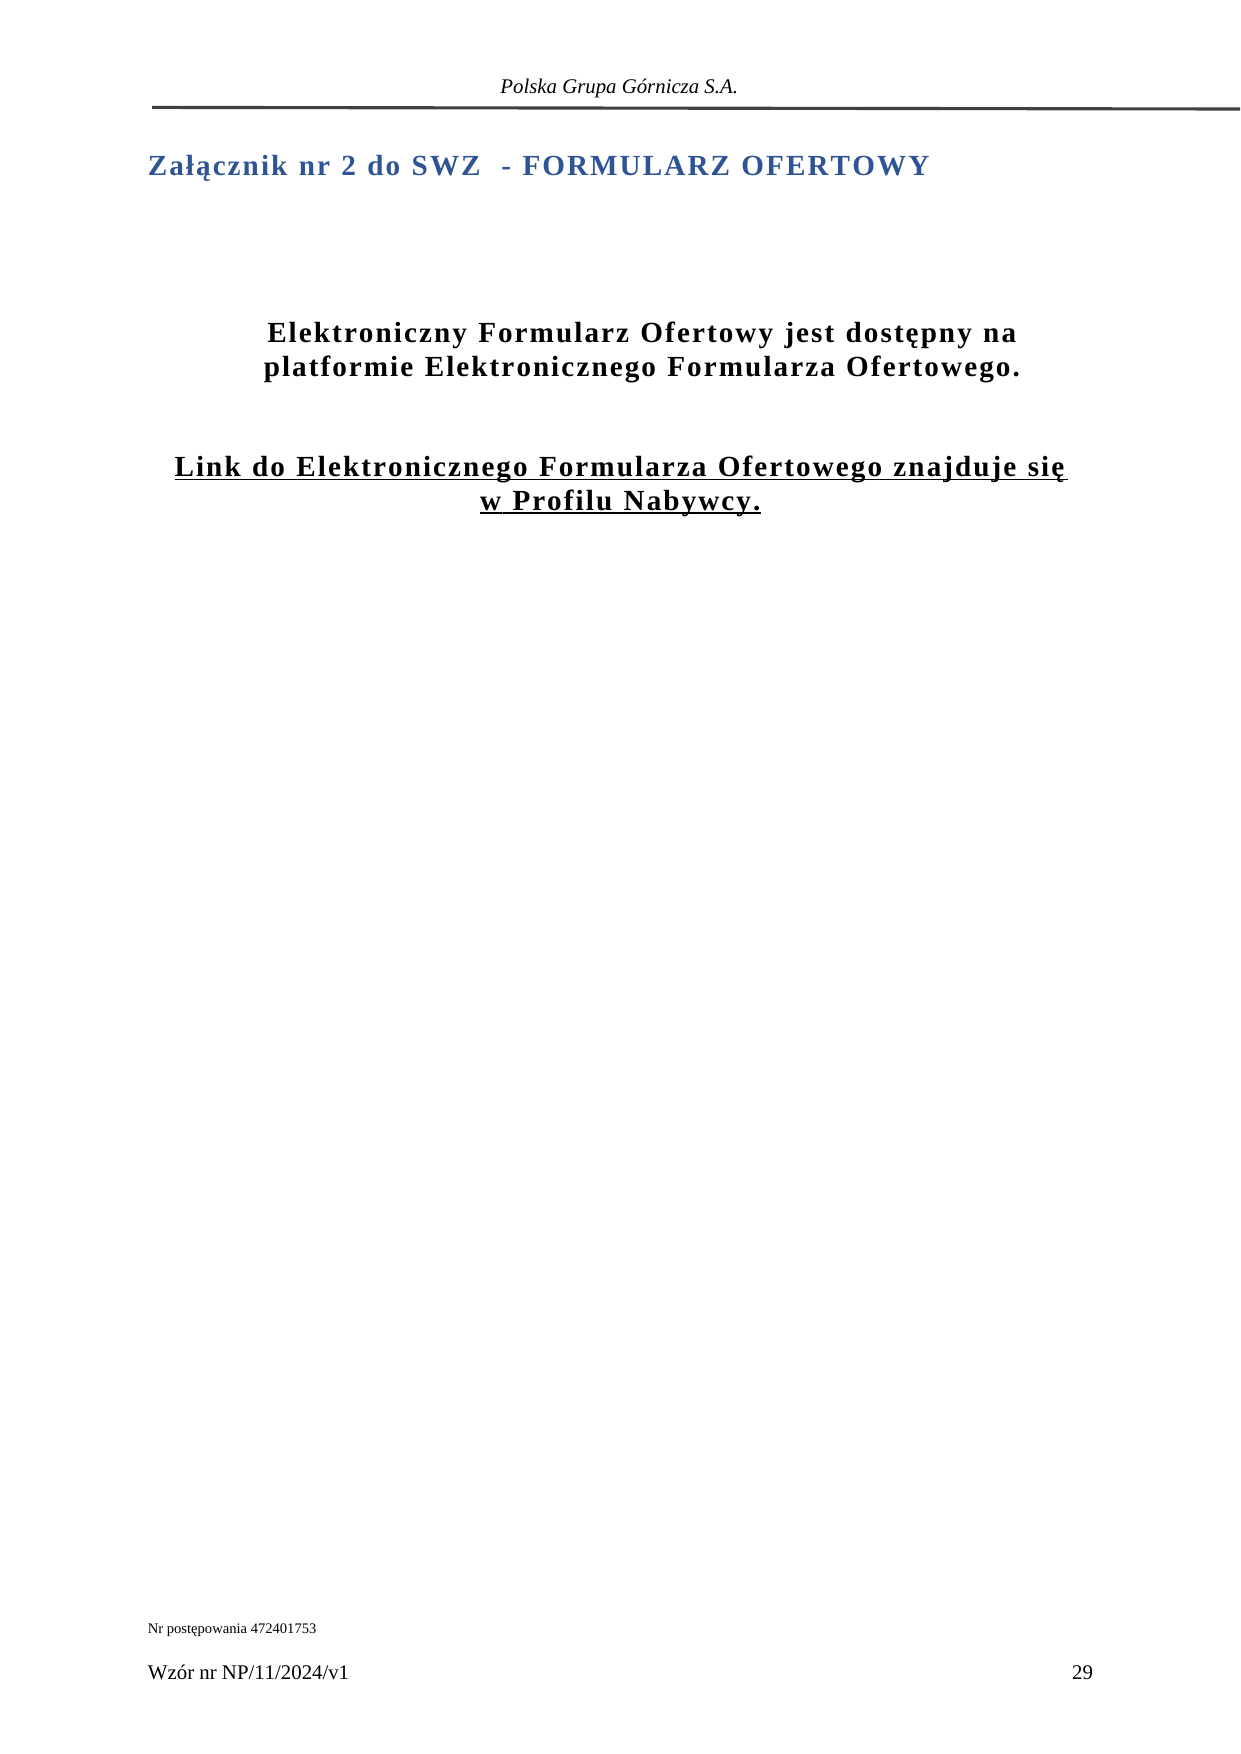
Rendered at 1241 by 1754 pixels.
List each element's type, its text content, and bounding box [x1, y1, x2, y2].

text Załącznik nr 2 do SWZ - FORMULARZ OFERTOWY [148, 148, 1093, 181]
text Elektroniczny Formularz Ofertowy jest dostępny na platformie Elektronicznego Formularza Ofertowego. [192, 315, 1093, 382]
text Link do Elektronicznego Formularza Ofertowego znajduje się w Profilu Nabywcy. [148, 449, 1093, 517]
